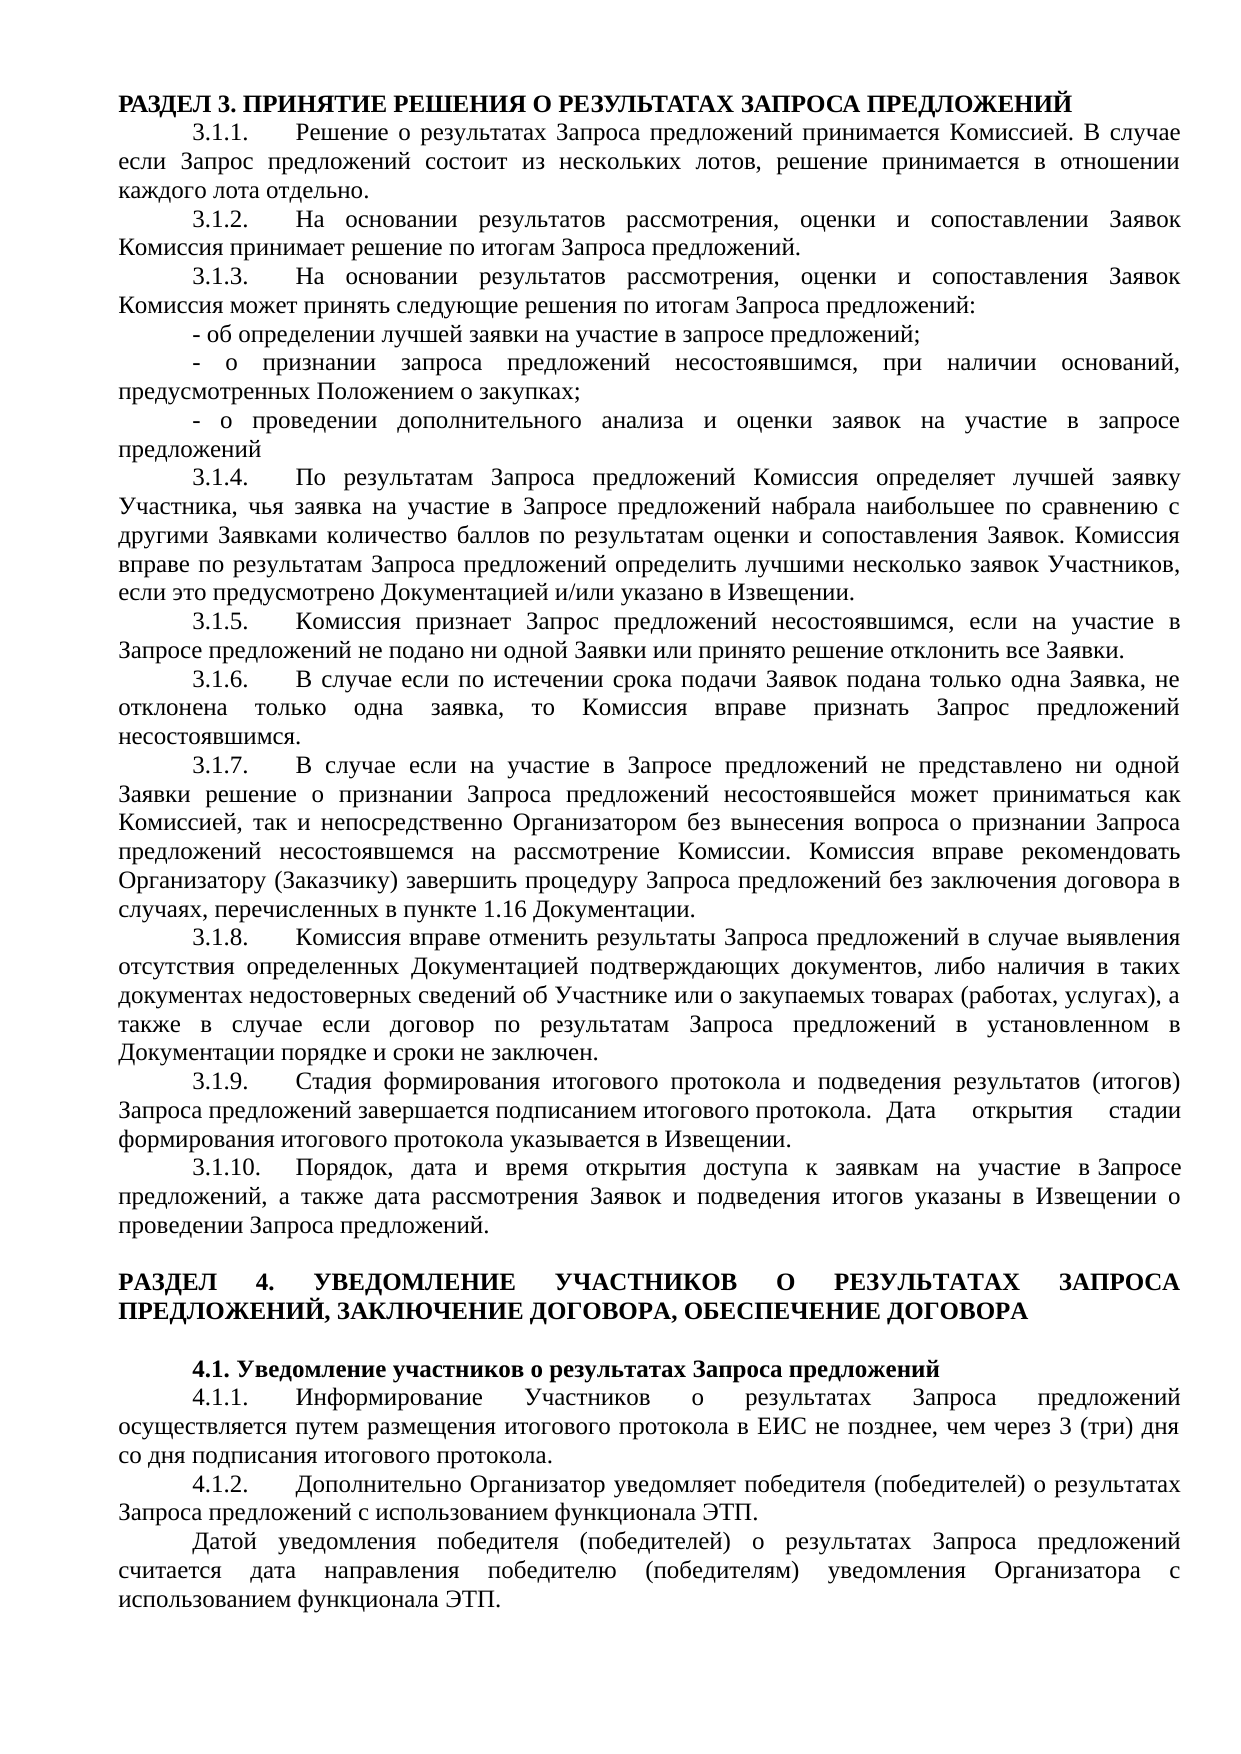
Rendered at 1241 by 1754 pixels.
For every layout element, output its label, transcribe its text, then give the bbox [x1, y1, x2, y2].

list Комиссия признает Запрос предложений несостоявшимся, если на участие в Запросе предложений не подано ни одной Заявки или принято решение отклонить все Заявки. [118, 606, 1181, 664]
text - о проведении дополнительного анализа и оценки заявок на участие в запросе предложений [118, 405, 1181, 462]
list Порядок, дата и время открытия доступа к заявкам на участие в Запросе предложений, а также дата рассмотрения Заявок и подведения итогов указаны в Извещении о проведении Запроса предложений. [118, 1152, 1181, 1239]
list На основании результатов рассмотрения, оценки и сопоставления Заявок Комиссия может принять следующие решения по итогам Запроса предложений: [118, 261, 1181, 319]
list РАЗДЕЛ 4. УВЕДОМЛЕНИЕ УЧАСТНИКОВ О РЕЗУЛЬТАТАХ ЗАПРОСА ПРЕДЛОЖЕНИЙ, ЗАКЛЮЧЕНИЕ ДОГОВОРА, ОБЕСПЕЧЕНИЕ ДОГОВОРА [118, 1267, 1181, 1325]
list Информирование Участников о результатах Запроса предложений осуществляется путем размещения итогового протокола в ЕИС не позднее, чем через 3 (три) дня со дня подписания итогового протокола. [118, 1382, 1181, 1469]
list На основании результатов рассмотрения, оценки и сопоставлении Заявок Комиссия принимает решение по итогам Запроса предложений. [118, 204, 1181, 261]
list Стадия формирования итогового протокола и подведения результатов (итогов) Запроса предложений завершается подписанием итогового протокола. Дата открытия стадии формирования итогового протокола указывается в Извещении. [118, 1066, 1181, 1152]
list Уведомление участников о результатах Запроса предложений [118, 1354, 1181, 1382]
list Дополнительно Организатор уведомляет победителя (победителей) о результатах Запроса предложений с использованием функционала ЭТП. [118, 1469, 1181, 1526]
subtitle РАЗДЕЛ 3. ПРИНЯТИЕ РЕШЕНИЯ О РЕЗУЛЬТАТАХ ЗАПРОСА ПРЕДЛОЖЕНИЙ [118, 89, 1181, 117]
text - о признании запроса предложений несостоявшимся, при наличии оснований, предусмотренных Положением о закупках; [118, 347, 1181, 405]
text - об определении лучшей заявки на участие в запросе предложений; [118, 319, 1181, 347]
list В случае если на участие в Запросе предложений не представлено ни одной Заявки решение о признании Запроса предложений несостоявшейся может приниматься как Комиссией, так и непосредственно Организатором без вынесения вопроса о признании Запроса предложений несостоявшемся на рассмотрение Комиссии. Комиссия вправе рекомендовать Организатору (Заказчику) завершить процедуру Запроса предложений без заключения договора в случаях, перечисленных в пункте 1.16 Документации. [118, 750, 1181, 922]
list Датой уведомления победителя (победителей) о результатах Запроса предложений считается дата направления победителю (победителям) уведомления Организатора с использованием функционала ЭТП. [118, 1526, 1181, 1612]
list Решение о результатах Запроса предложений принимается Комиссией. В случае если Запрос предложений состоит из нескольких лотов, решение принимается в отношении каждого лота отдельно. [118, 117, 1181, 204]
list Комиссия вправе отменить результаты Запроса предложений в случае выявления отсутствия определенных Документацией подтверждающих документов, либо наличия в таких документах недостоверных сведений об Участнике или о закупаемых товарах (работах, услугах), а также в случае если договор по результатам Запроса предложений в установленном в Документации порядке и сроки не заключен. [118, 922, 1181, 1066]
list В случае если по истечении срока подачи Заявок подана только одна Заявка, не отклонена только одна заявка, то Комиссия вправе признать Запрос предложений несостоявшимся. [118, 664, 1181, 750]
list По результатам Запроса предложений Комиссия определяет лучшей заявку Участника, чья заявка на участие в Запросе предложений набрала наибольшее по сравнению с другими Заявками количество баллов по результатам оценки и сопоставления Заявок. Комиссия вправе по результатам Запроса предложений определить лучшими несколько заявок Участников, если это предусмотрено Документацией и/или указано в Извещении. [118, 462, 1181, 606]
